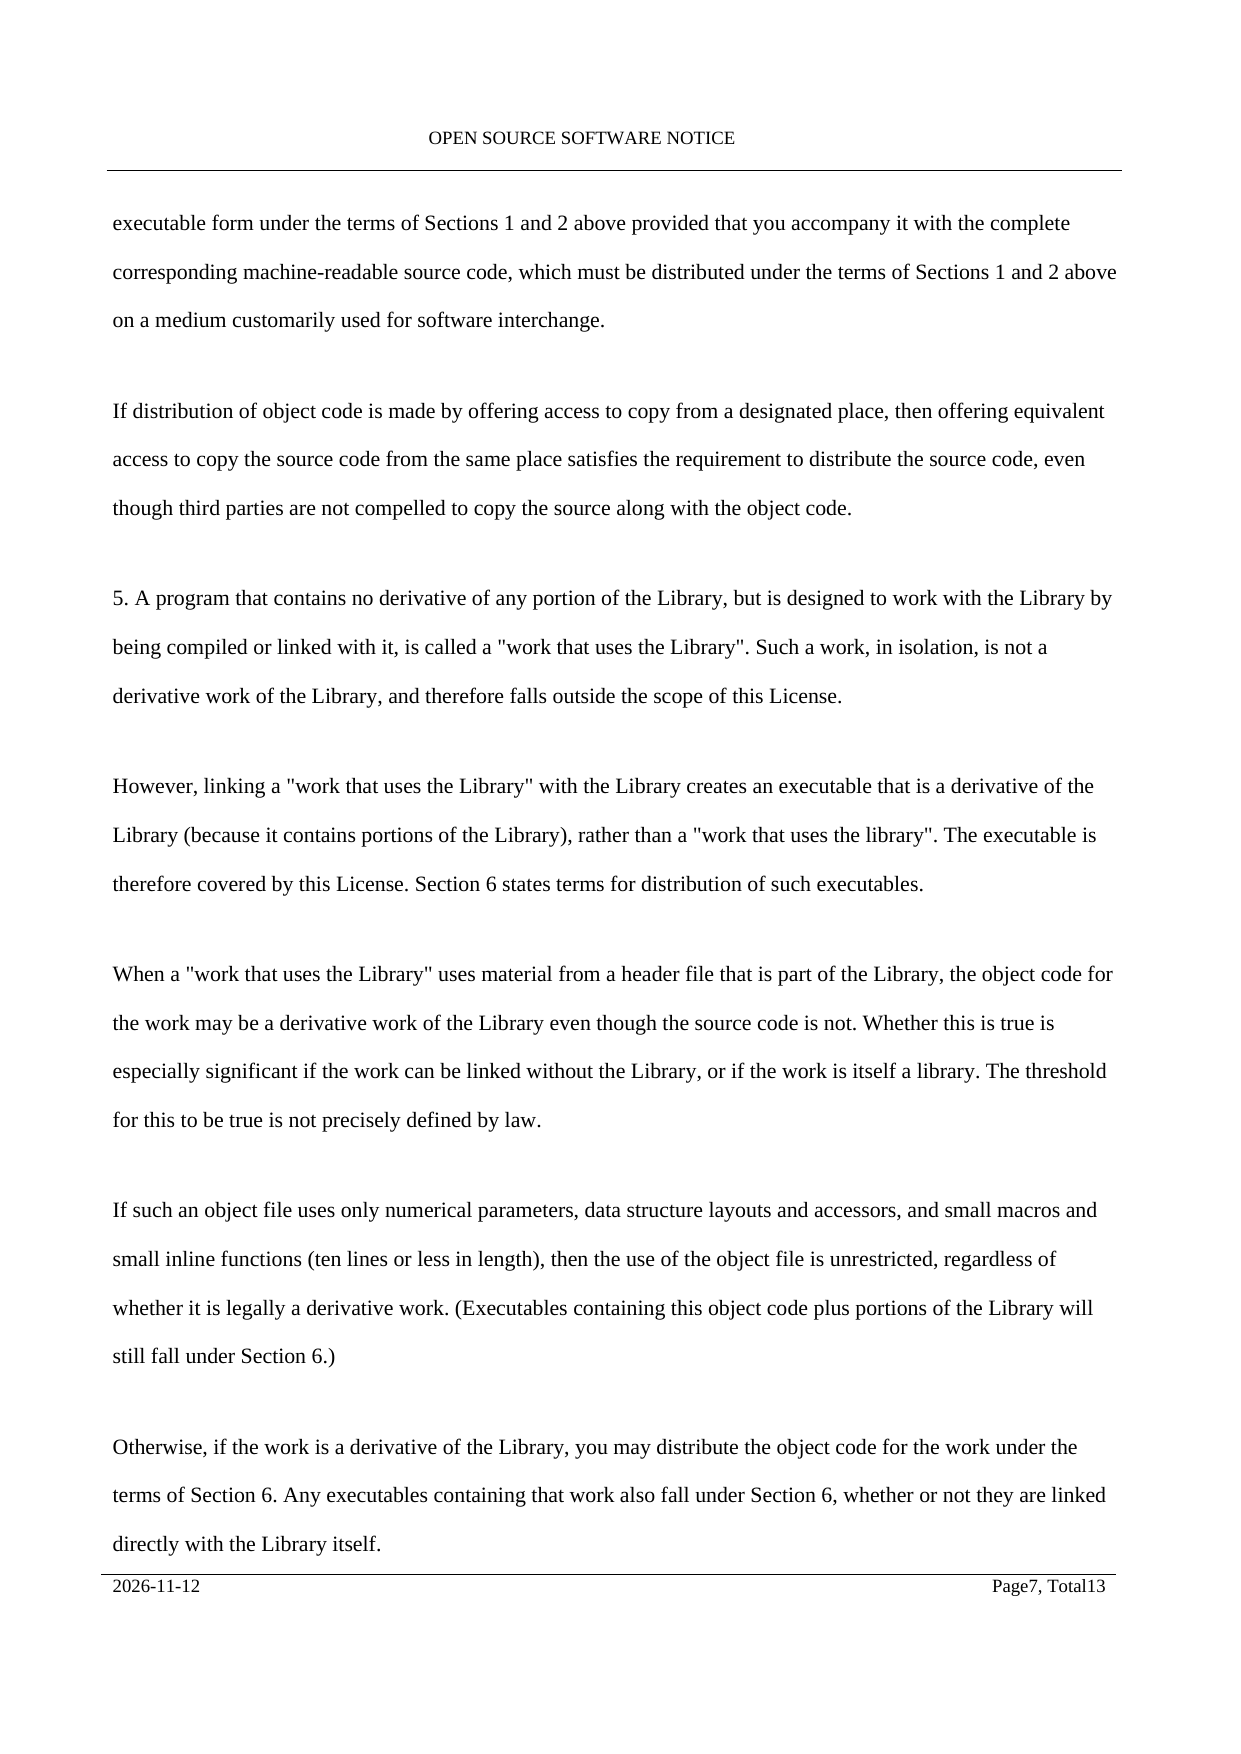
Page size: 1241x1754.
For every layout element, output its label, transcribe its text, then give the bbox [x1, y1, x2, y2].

text If such an object file uses only numerical parameters, data structure layouts and accessors, and small macros and small inline functions (ten lines or less in length), then the use of the object file is unrestricted, regardless of whether it is legally a derivative work. (Executables containing this object code plus portions of the Library will still fall under Section 6.) [112, 1194, 1128, 1372]
text If distribution of object code is made by offering access to copy from a designated place, then offering equivalent access to copy the source code from the same place satisfies the requirement to distribute the source code, even though third parties are not compelled to copy the source along with the object code. [112, 394, 1128, 524]
text However, linking a "work that uses the Library" with the Library creates an executable that is a derivative of the Library (because it contains portions of the Library), rather than a "work that uses the library". The executable is therefore covered by this License. Section 6 states terms for distribution of such executables. [112, 769, 1128, 899]
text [112, 206, 1128, 336]
text When a "work that uses the Library" uses material from a header file that is part of the Library, the object code for the work may be a derivative work of the Library even though the source code is not. Whether this is true is especially significant if the work can be linked without the Library, or if the work is itself a library. The threshold for this to be true is not precisely defined by law. [112, 957, 1128, 1136]
text 5. A program that contains no derivative of any portion of the Library, but is designed to work with the Library by being compiled or linked with it, is called a "work that uses the Library". Such a work, in isolation, is not a derivative work of the Library, and therefore falls outside the scope of this License. [112, 582, 1128, 712]
text Otherwise, if the work is a derivative of the Library, you may distribute the object code for the work under the terms of Section 6. Any executables containing that work also fall under Section 6, whether or not they are linked directly with the Library itself. [112, 1430, 1128, 1560]
